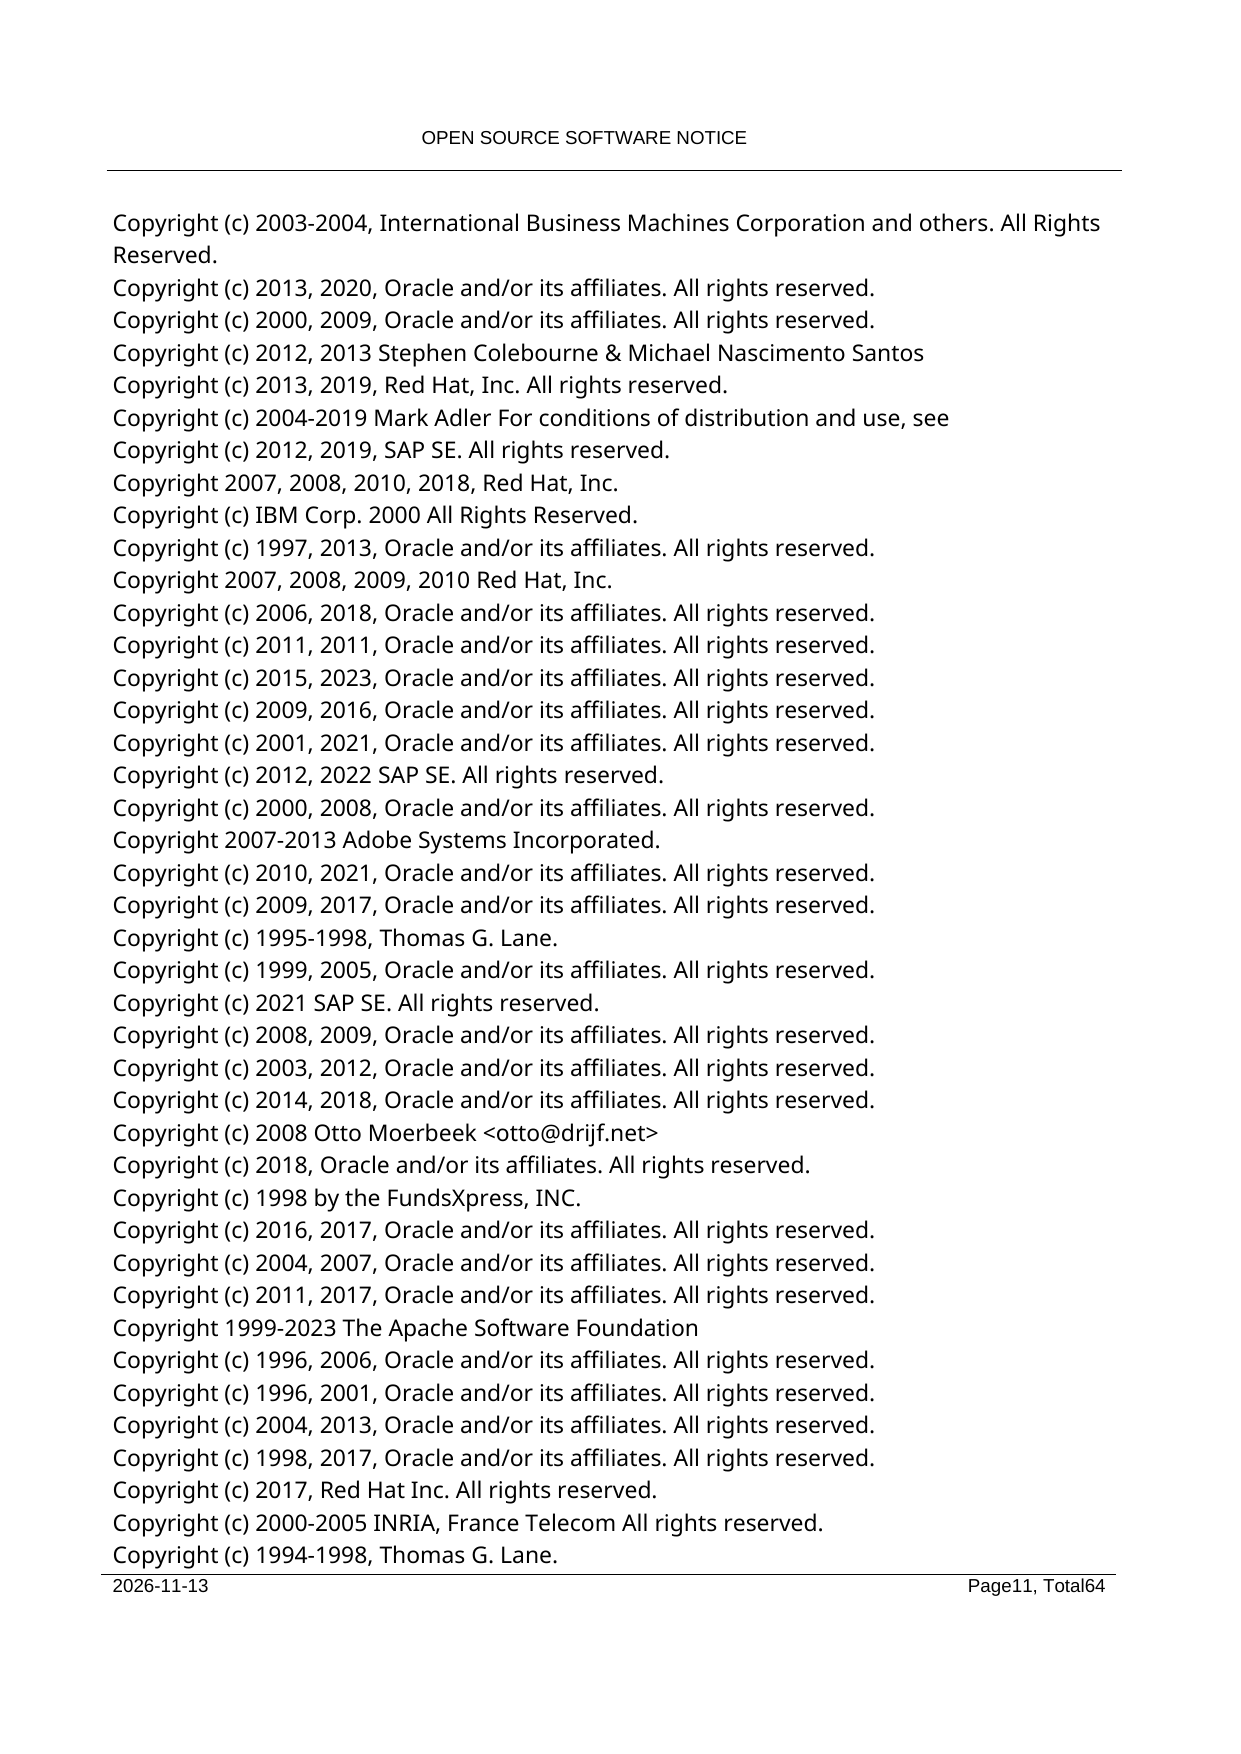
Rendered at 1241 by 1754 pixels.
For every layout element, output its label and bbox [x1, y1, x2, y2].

text [112, 206, 1128, 1571]
